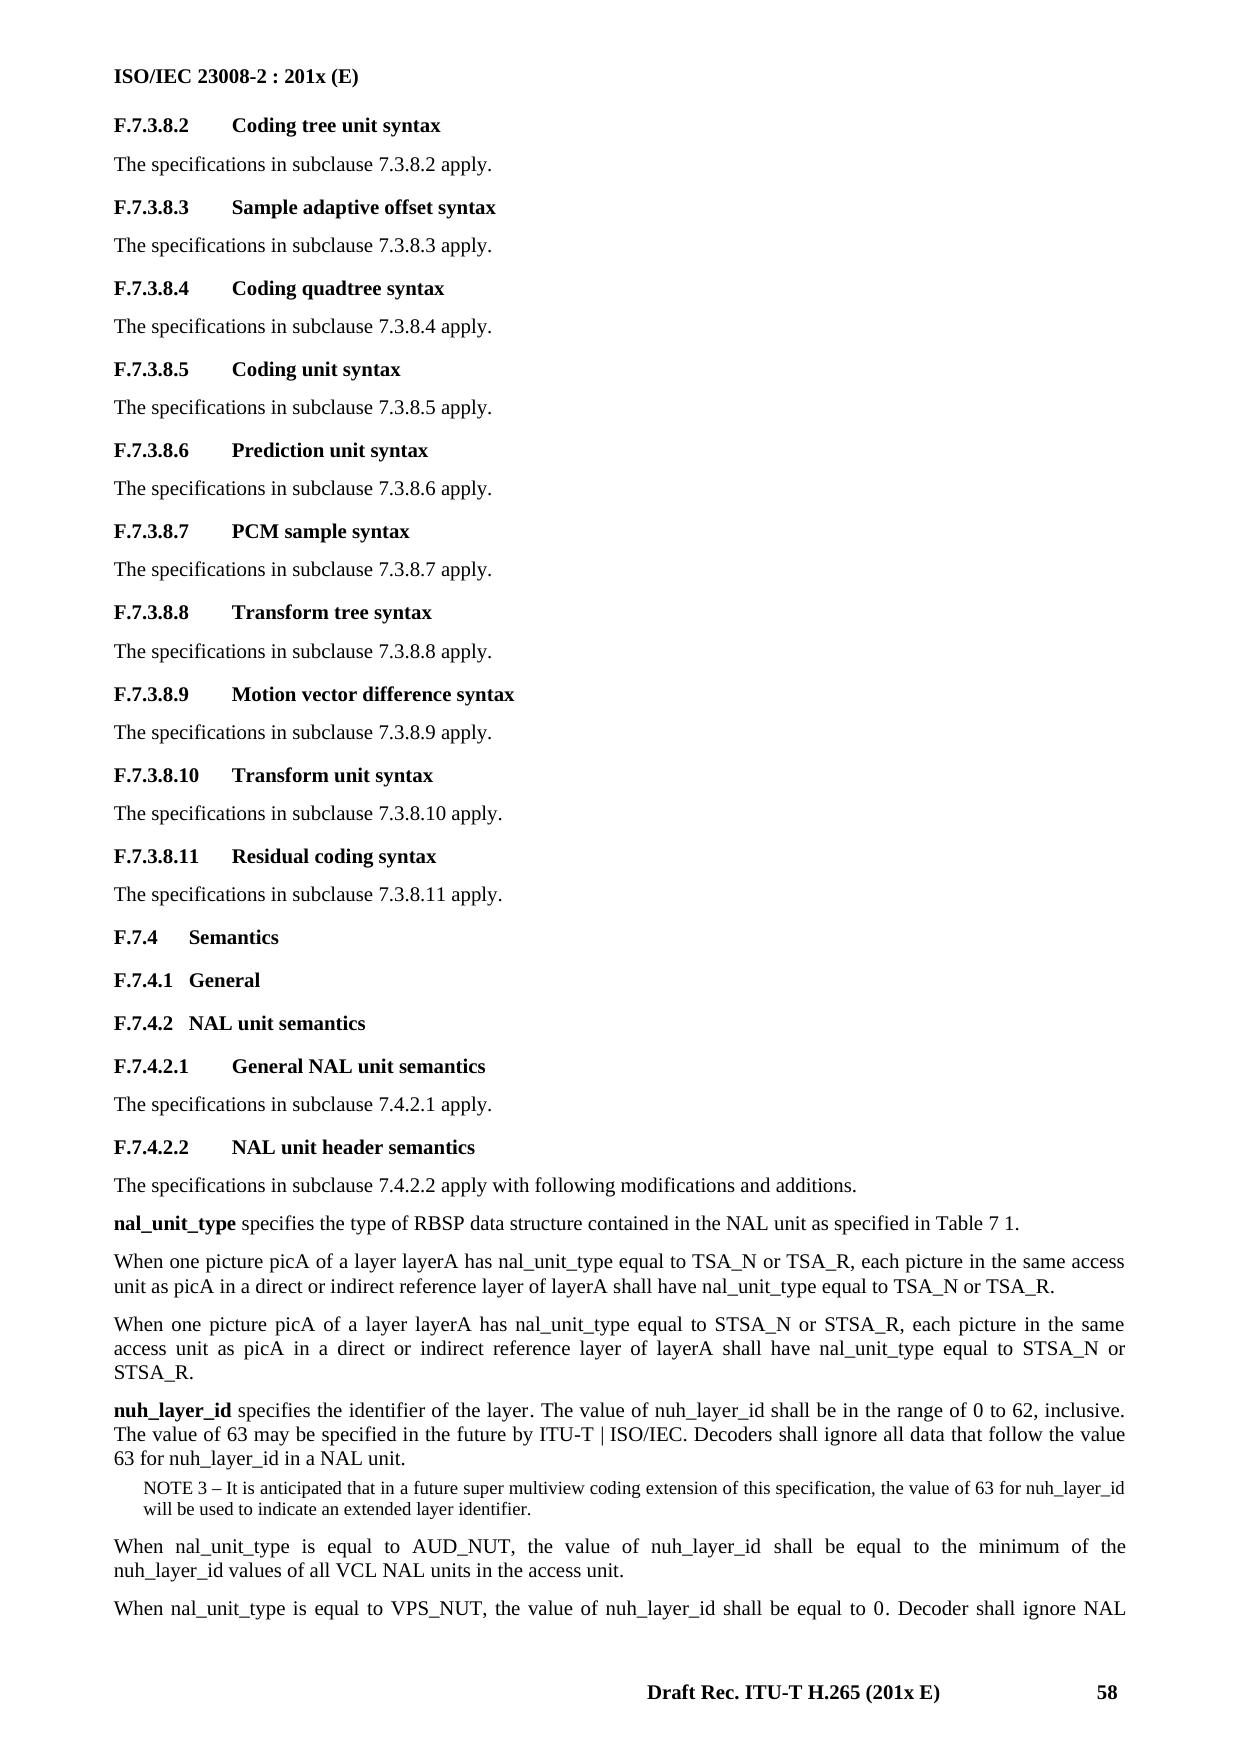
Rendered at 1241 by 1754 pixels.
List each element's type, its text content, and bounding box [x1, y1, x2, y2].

text The specifications in subclause 7.3.8.11 apply. [113, 882, 1127, 906]
text The specifications in subclause 7.3.8.4 apply. [113, 314, 1127, 338]
text The specifications in subclause 7.4.2.2 apply with following modifications and additions. [113, 1173, 1127, 1197]
text The specifications in subclause 7.3.8.10 apply. [113, 801, 1127, 825]
list General NAL unit semantics [113, 1054, 1127, 1078]
text The specifications in subclause 7.3.8.5 apply. [113, 395, 1127, 419]
list Sample adaptive offset syntax [113, 194, 1127, 219]
list Coding quadtree syntax [113, 276, 1127, 300]
list PCM sample syntax [113, 519, 1127, 543]
list Semantics [113, 925, 1127, 949]
list NAL unit header semantics [113, 1135, 1127, 1159]
text When one picture picA of a layer layerA has nal_unit_type equal to STSA_N or STSA_R, each picture in the same access unit as picA in a direct or indirect reference layer of layerA shall have nal_unit_type equal to STSA_N or STSA_R. [113, 1312, 1127, 1384]
list General [113, 968, 1127, 992]
text nal_unit_type specifies the type of RBSP data structure contained in the NAL unit as specified in Table 7 1. [113, 1211, 1127, 1235]
text The specifications in subclause 7.3.8.6 apply. [113, 476, 1127, 500]
text The specifications in subclause 7.3.8.8 apply. [113, 638, 1127, 663]
text The specifications in subclause 7.3.8.7 apply. [113, 557, 1127, 581]
list Transform unit syntax [113, 763, 1127, 787]
text The specifications in subclause 7.3.8.3 apply. [113, 233, 1127, 257]
list Prediction unit syntax [113, 438, 1127, 462]
list Residual coding syntax [113, 844, 1127, 868]
list Coding tree unit syntax [113, 113, 1127, 137]
text The specifications in subclause 7.3.8.9 apply. [113, 720, 1127, 744]
list Coding unit syntax [113, 357, 1127, 381]
list NAL unit semantics [113, 1011, 1127, 1035]
text When one picture picA of a layer layerA has nal_unit_type equal to TSA_N or TSA_R, each picture in the same access unit as picA in a direct or indirect reference layer of layerA shall have nal_unit_type equal to TSA_N or TSA_R. [113, 1249, 1127, 1298]
text The specifications in subclause 7.4.2.1 apply. [113, 1092, 1127, 1116]
text The specifications in subclause 7.3.8.2 apply. [113, 152, 1127, 176]
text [113, 1596, 1127, 1620]
list NOTE 3 – It is anticipated that in a future super multiview coding extension of this specification, the value of 63 for nuh_layer_id will be used to indicate an extended layer identifier. [143, 1477, 1127, 1520]
text When nal_unit_type is equal to AUD_NUT, the value of nuh_layer_id shall be equal to the minimum of the nuh_layer_id values of all VCL NAL units in the access unit. [113, 1534, 1127, 1582]
list Motion vector difference syntax [113, 681, 1127, 706]
text nuh_layer_id specifies the identifier of the layer. The value of nuh_layer_id shall be in the range of 0 to 62, inclusive. The value of 63 may be specified in the future by ITU-T | ISO/IEC. Decoders shall ignore all data that follow the value 63 for nuh_layer_id in a NAL unit. [113, 1398, 1127, 1470]
list Transform tree syntax [113, 600, 1127, 624]
